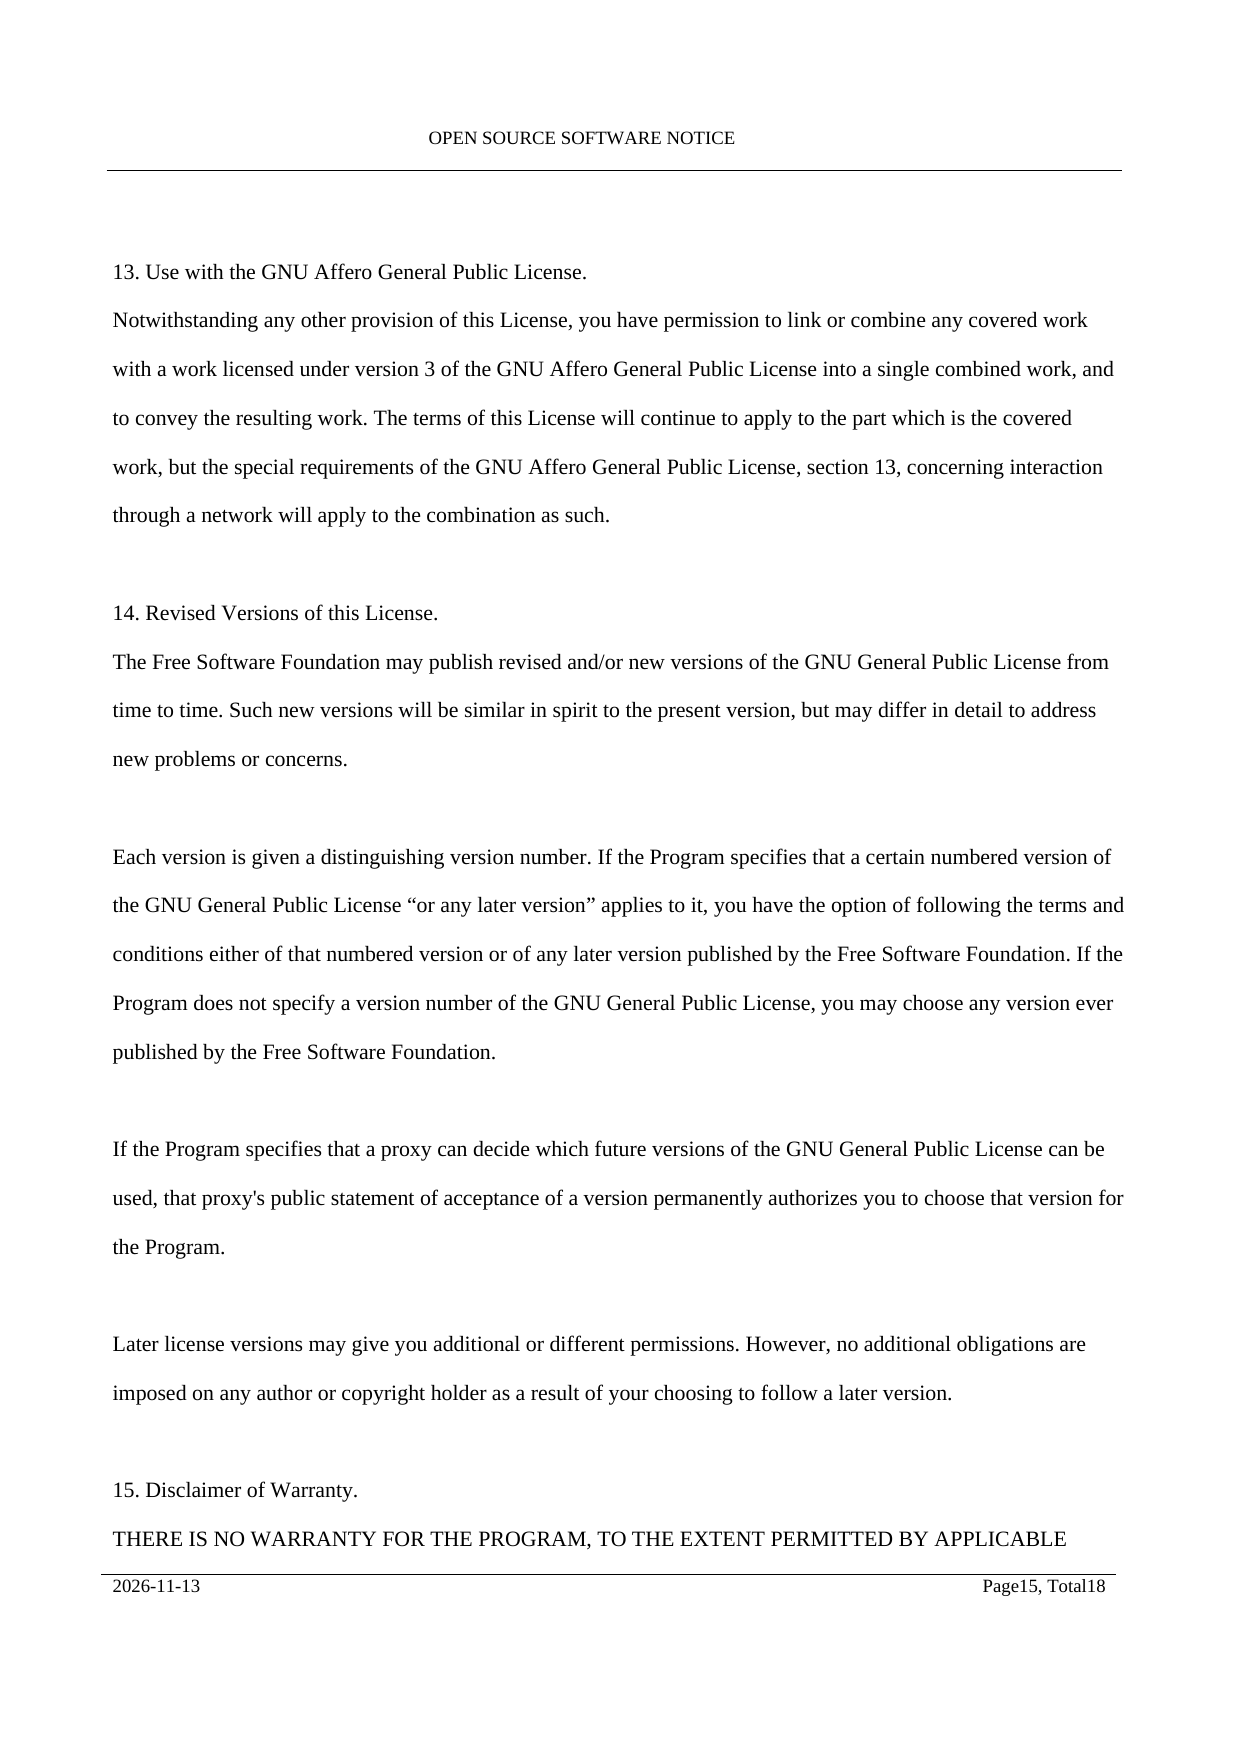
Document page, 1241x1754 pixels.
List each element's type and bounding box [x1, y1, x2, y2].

text [112, 206, 1128, 1555]
